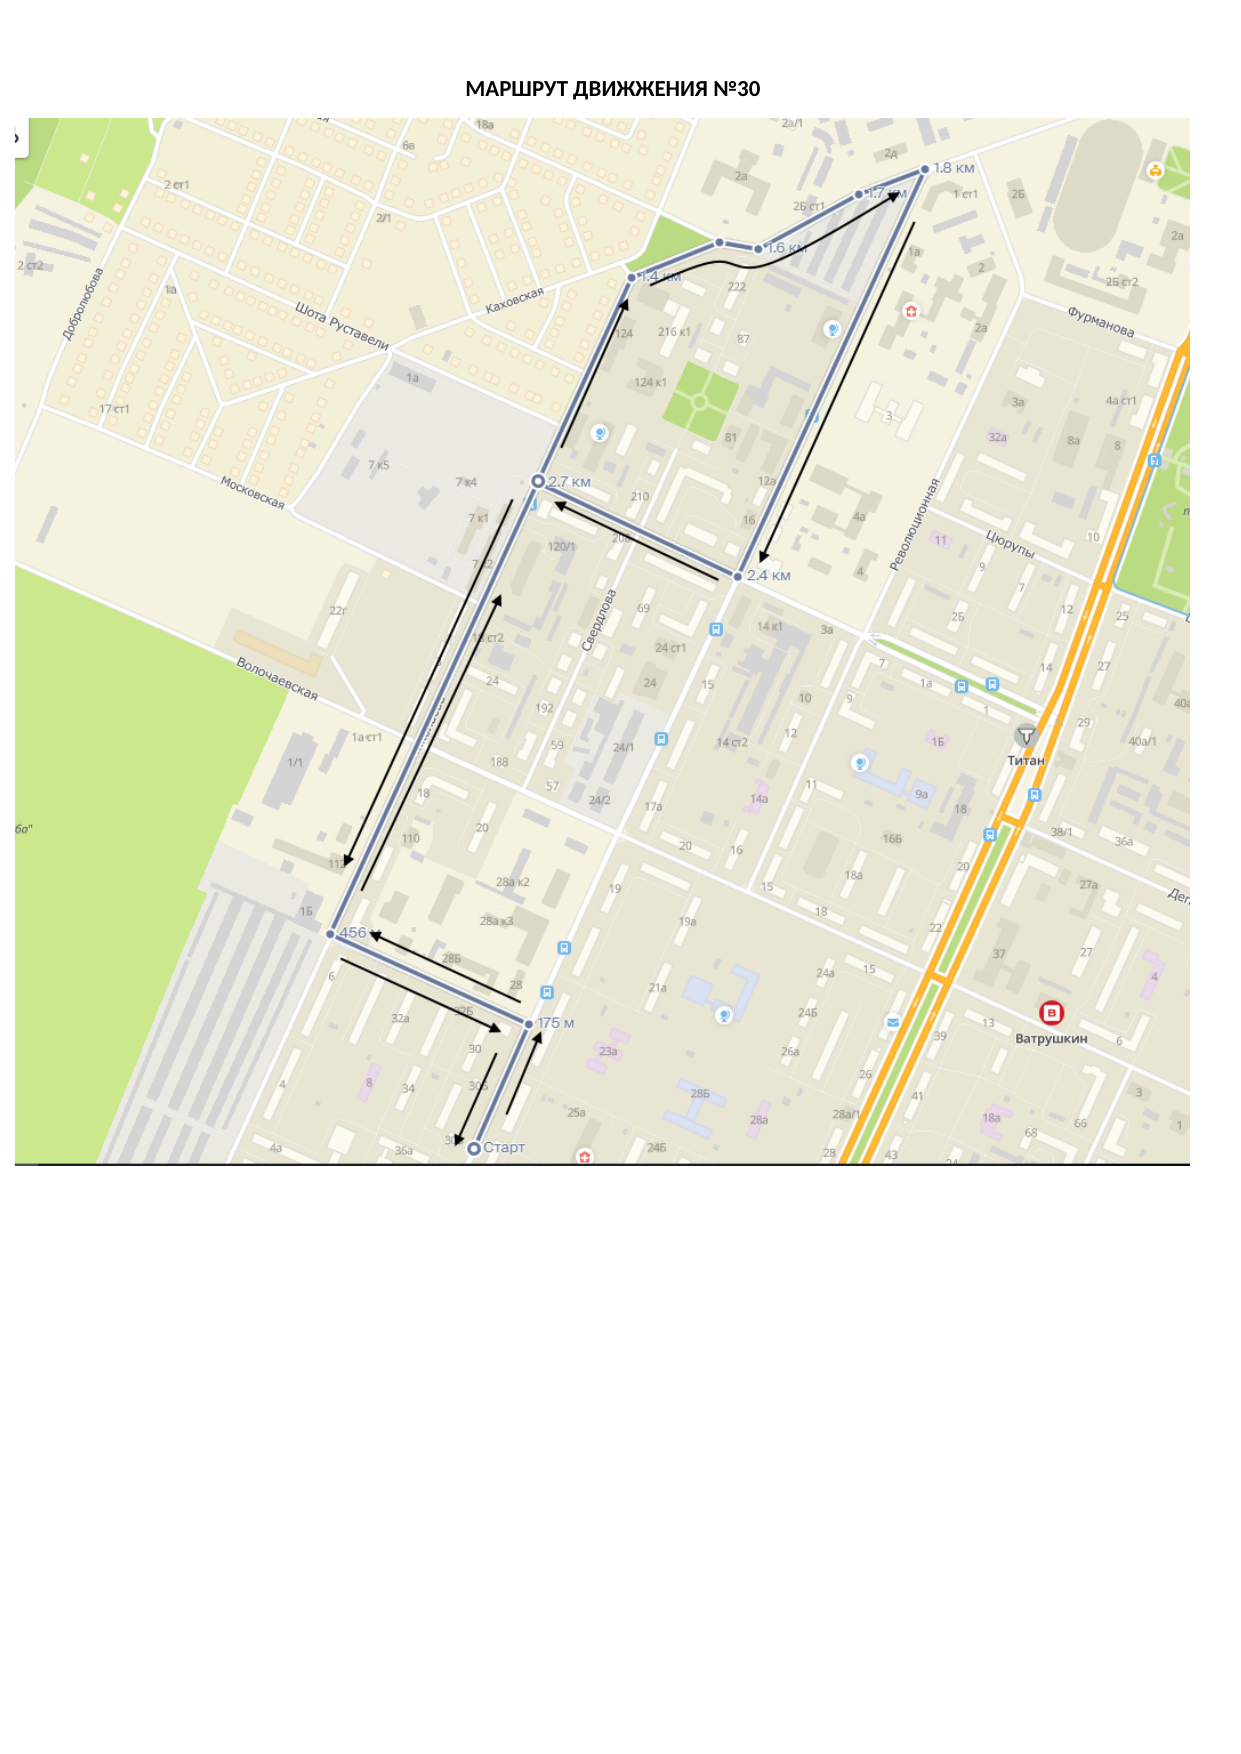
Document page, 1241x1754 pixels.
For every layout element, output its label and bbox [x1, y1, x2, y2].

picture [14, 118, 1190, 1166]
